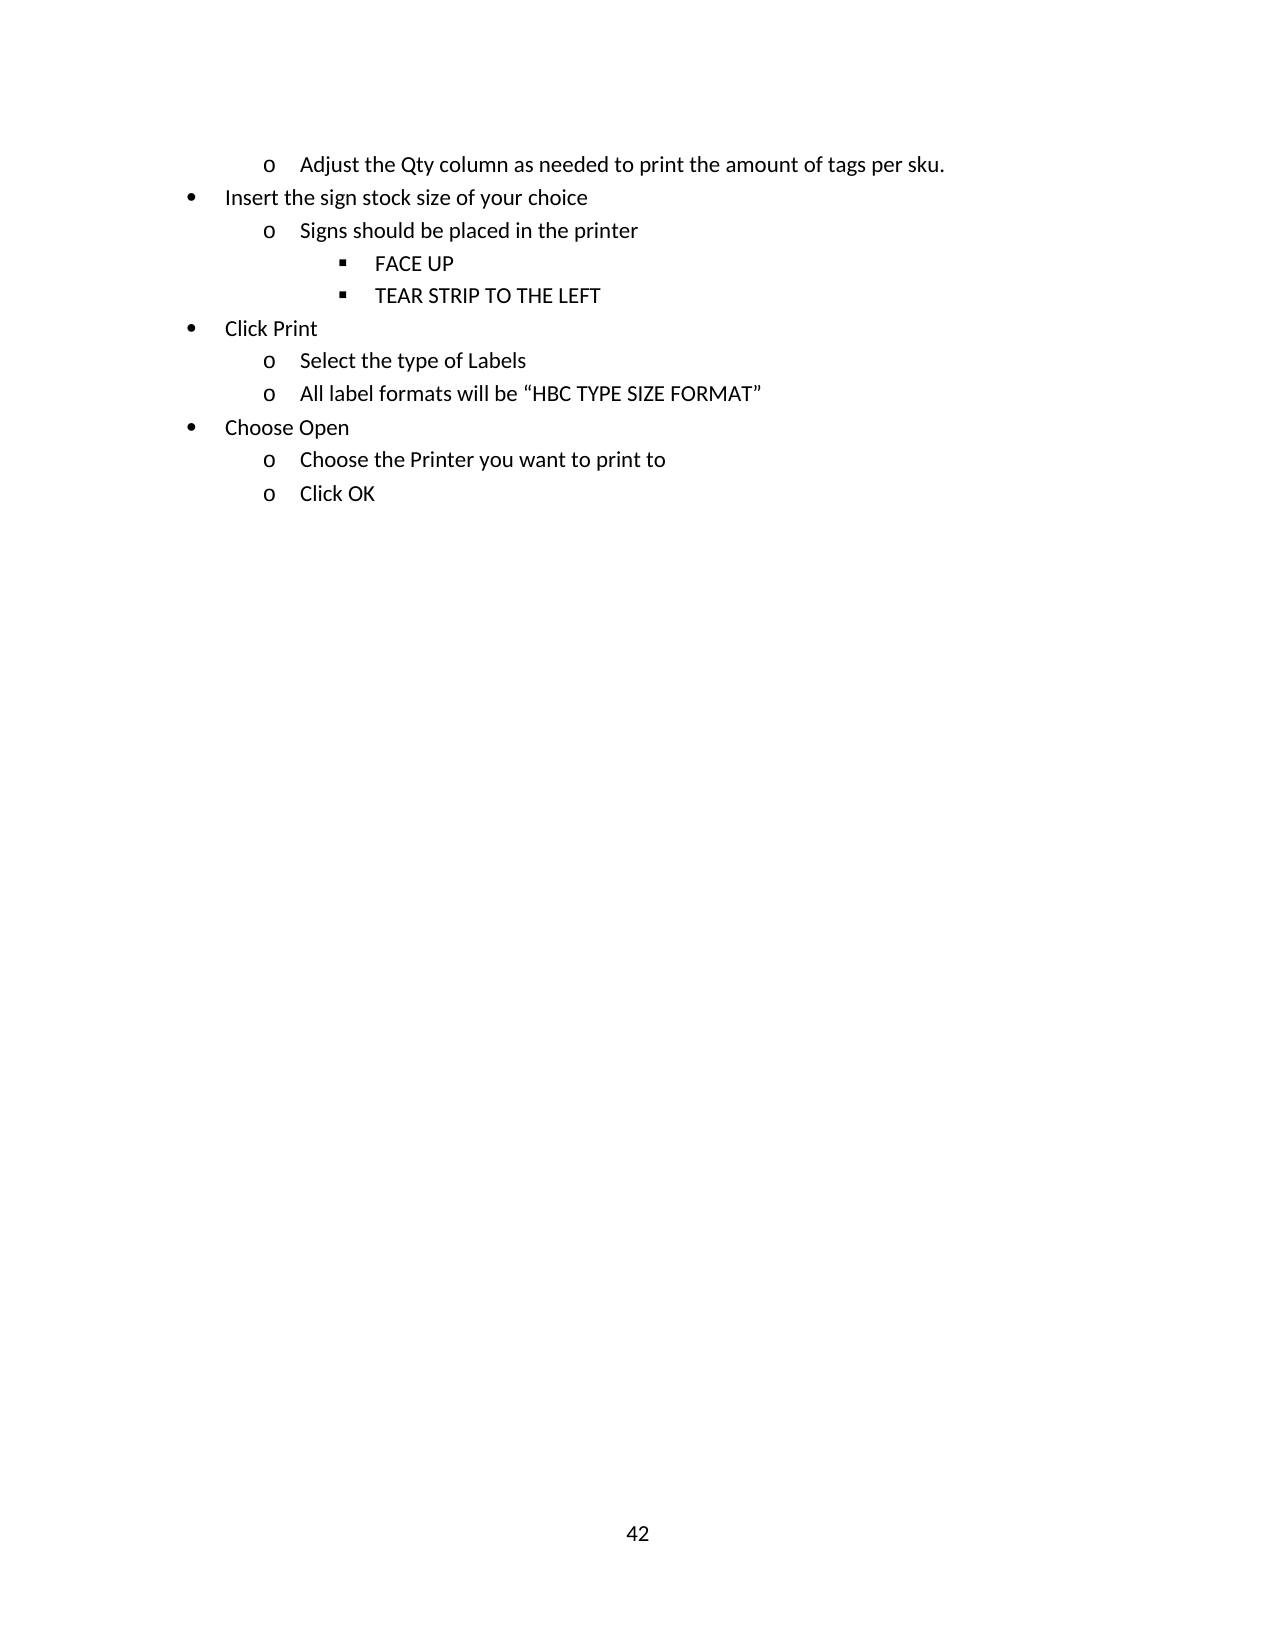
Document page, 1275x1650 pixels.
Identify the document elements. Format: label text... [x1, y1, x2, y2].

list Click Print [187, 314, 1125, 342]
list Insert the sign stock size of your choice [187, 183, 1125, 212]
list Signs should be placed in the printer [262, 216, 1125, 245]
list All label formats will be “HBC TYPE SIZE FORMAT” [262, 379, 1125, 408]
list TEAR STRIP TO THE LEFT [337, 281, 1125, 309]
list Select the type of Labels [262, 346, 1125, 375]
list Choose the Printer you want to print to [262, 445, 1125, 474]
list Click OK [262, 479, 1125, 508]
list Choose Open [187, 413, 1125, 441]
list FACE UP [337, 249, 1125, 277]
list Adjust the Qty column as needed to print the amount of tags per sku. [262, 150, 1125, 179]
